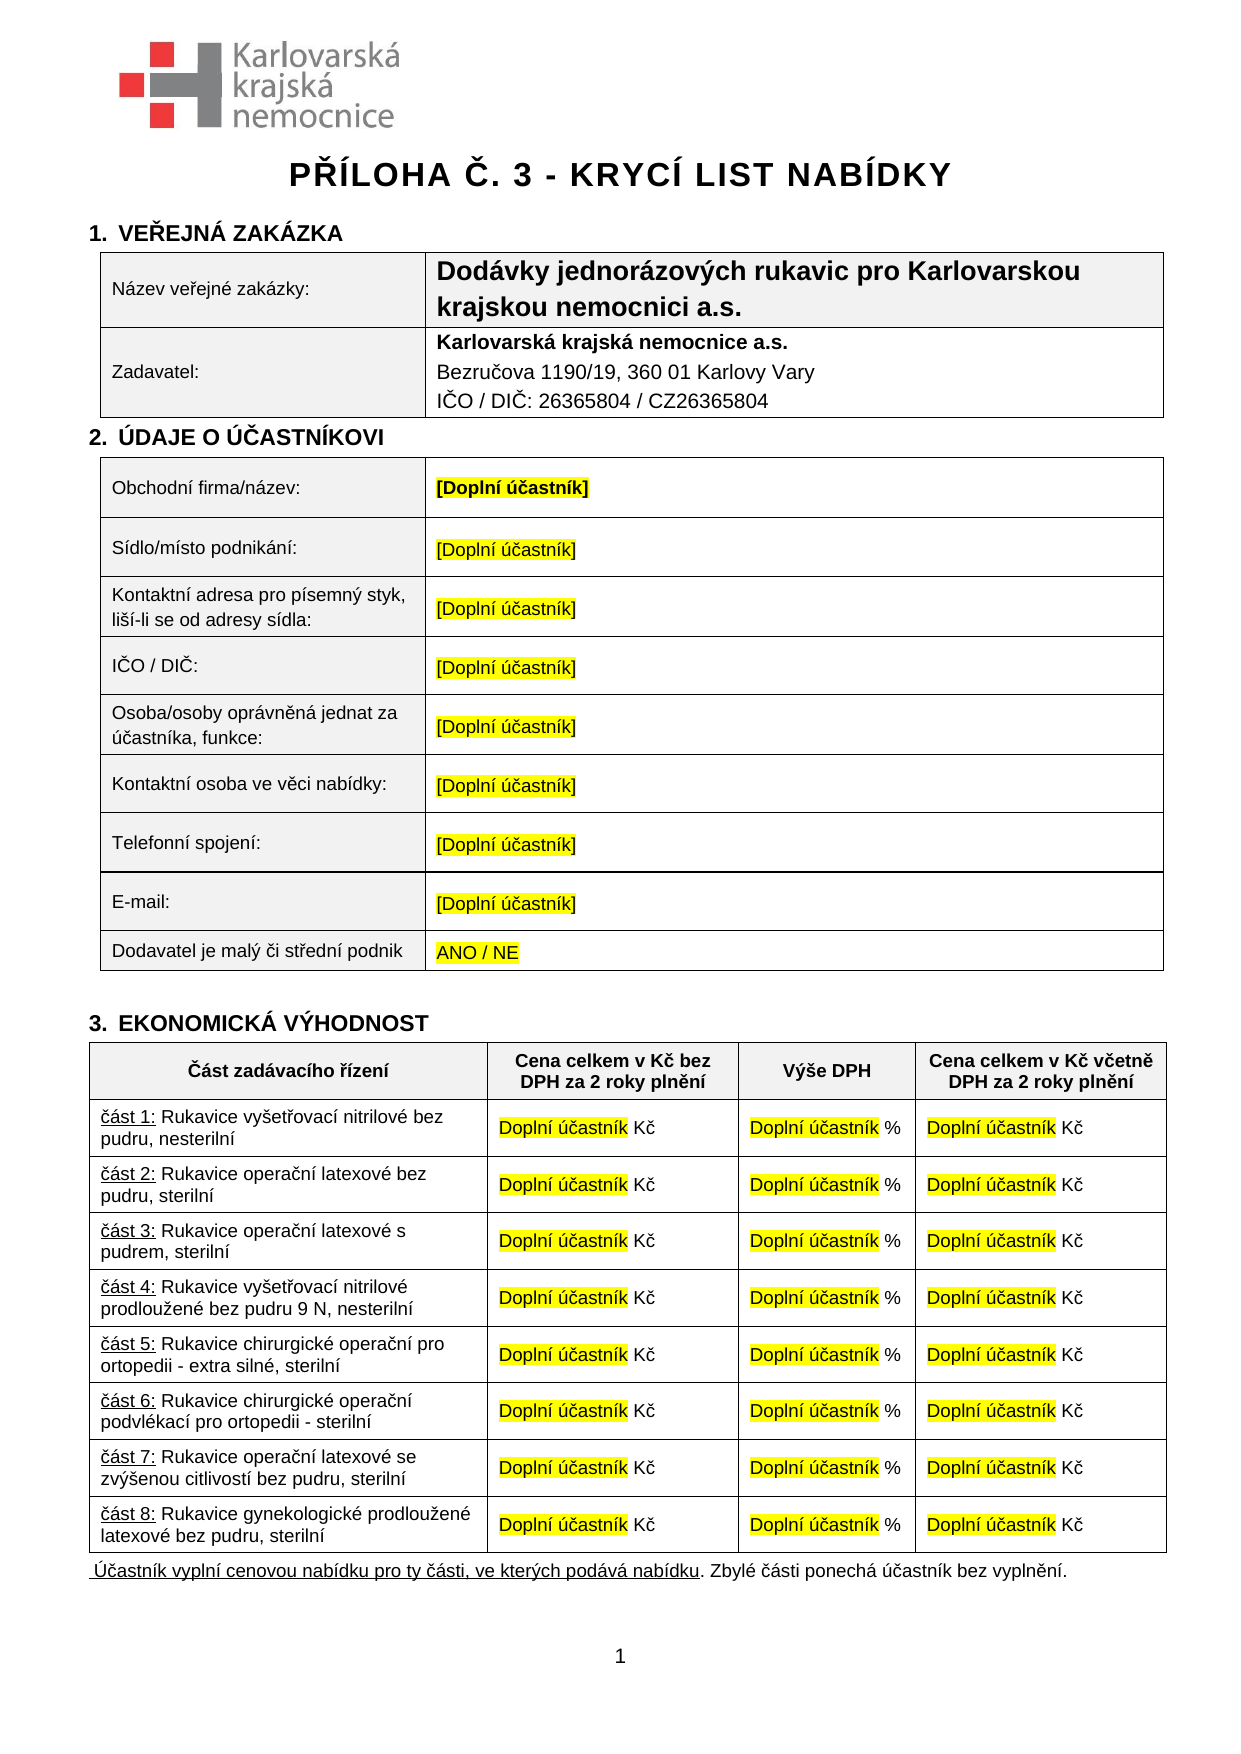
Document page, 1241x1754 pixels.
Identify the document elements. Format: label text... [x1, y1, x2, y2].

table_cell Telefonní spojení: [101, 813, 425, 871]
table_cell ANO / NE [426, 931, 1163, 970]
table_cell [Doplní účastník] [426, 518, 1163, 576]
table_cell Doplní účastník % [739, 1497, 915, 1552]
table_cell Doplní účastník % [739, 1100, 915, 1156]
list ÚDAJE O ÚČASTNÍKOVI [88, 424, 1122, 451]
table_cell [Doplní účastník] [426, 755, 1163, 812]
table_header Cena celkem v Kč včetně DPH za 2 roky plnění [916, 1043, 1166, 1099]
text Účastník vyplní cenovou nabídku pro ty části, ve kterých podává nabídku. Zbylé části ponechá účastník bez vyplnění. [88, 1559, 1122, 1581]
table_cell [Doplní účastník] [426, 873, 1163, 930]
table_cell Dodavatel je malý či střední podnik [101, 931, 425, 970]
table_cell Doplní účastník Kč [488, 1157, 738, 1212]
table_cell Karlovarská krajská nemocnice a.s. Bezručova 1190/19, 360 01 Karlovy Vary IČO / DIČ: 26365804 / CZ26365804 [426, 328, 1163, 417]
table_cell část 1: Rukavice vyšetřovací nitrilové bez pudru, nesterilní [90, 1100, 487, 1156]
table_cell část 4: Rukavice vyšetřovací nitrilové prodloužené bez pudru 9 N, nesterilní [90, 1270, 487, 1326]
picture [118, 40, 400, 130]
table_cell Doplní účastník Kč [916, 1157, 1166, 1212]
table_cell Doplní účastník Kč [488, 1327, 738, 1382]
table_cell Doplní účastník Kč [916, 1100, 1166, 1156]
table_cell Doplní účastník % [739, 1327, 915, 1382]
table_header Dodávky jednorázových rukavic pro Karlovarskou krajskou nemocnici a.s. [426, 253, 1163, 327]
table_cell Doplní účastník Kč [916, 1270, 1166, 1326]
table_cell Doplní účastník % [739, 1213, 915, 1269]
table_cell Doplní účastník Kč [488, 1213, 738, 1269]
table_cell část 8: Rukavice gynekologické prodloužené latexové bez pudru, sterilní [90, 1497, 487, 1552]
table_header Výše DPH [739, 1043, 915, 1099]
table_cell Doplní účastník Kč [488, 1270, 738, 1326]
table_cell Kontaktní osoba ve věci nabídky: [101, 755, 425, 812]
table_cell část 6: Rukavice chirurgické operační podvlékací pro ortopedii - sterilní [90, 1383, 487, 1439]
table_cell Doplní účastník % [739, 1383, 915, 1439]
table_header [Doplní účastník] [426, 458, 1163, 517]
table_cell část 5: Rukavice chirurgické operační pro ortopedii - extra silné, sterilní [90, 1327, 487, 1382]
table_cell Doplní účastník Kč [488, 1440, 738, 1496]
table_cell Osoba/osoby oprávněná jednat za účastníka, funkce: [101, 695, 425, 754]
table_cell Doplní účastník Kč [488, 1497, 738, 1552]
table_cell část 7: Rukavice operační latexové se zvýšenou citlivostí bez pudru, sterilní [90, 1440, 487, 1496]
table_cell část 3: Rukavice operační latexové s pudrem, sterilní [90, 1213, 487, 1269]
table_cell [Doplní účastník] [426, 637, 1163, 694]
list EKONOMICKÁ VÝHODNOST [88, 1010, 1122, 1036]
table_cell Doplní účastník Kč [916, 1327, 1166, 1382]
table_cell E-mail: [101, 873, 425, 930]
table_cell Doplní účastník % [739, 1157, 915, 1212]
table_header Obchodní firma/název: [101, 458, 425, 517]
table_cell Doplní účastník Kč [916, 1497, 1166, 1552]
table_cell Doplní účastník Kč [488, 1100, 738, 1156]
table_cell Zadavatel: [101, 328, 425, 417]
table_cell [Doplní účastník] [426, 577, 1163, 636]
table_cell Doplní účastník % [739, 1270, 915, 1326]
table_cell [Doplní účastník] [426, 695, 1163, 754]
table_cell Doplní účastník Kč [916, 1213, 1166, 1269]
text Příloha č. 3 - KRYCÍ LIST NABÍDKY [118, 154, 1122, 193]
table_cell Doplní účastník Kč [488, 1383, 738, 1439]
table_cell Doplní účastník % [739, 1440, 915, 1496]
table_cell Kontaktní adresa pro písemný styk, liší-li se od adresy sídla: [101, 577, 425, 636]
table_header Cena celkem v Kč bez DPH za 2 roky plnění [488, 1043, 738, 1099]
table_header Název veřejné zakázky: [101, 253, 425, 327]
table_cell Sídlo/místo podnikání: [101, 518, 425, 576]
table_cell IČO / DIČ: [101, 637, 425, 694]
list VEŘEJNÁ ZAKÁZKA [88, 219, 1122, 246]
table_cell Doplní účastník Kč [916, 1440, 1166, 1496]
table_cell část 2: Rukavice operační latexové bez pudru, sterilní [90, 1157, 487, 1212]
table_cell [Doplní účastník] [426, 813, 1163, 871]
table_cell Doplní účastník Kč [916, 1383, 1166, 1439]
table_header Část zadávacího řízení [90, 1043, 487, 1099]
